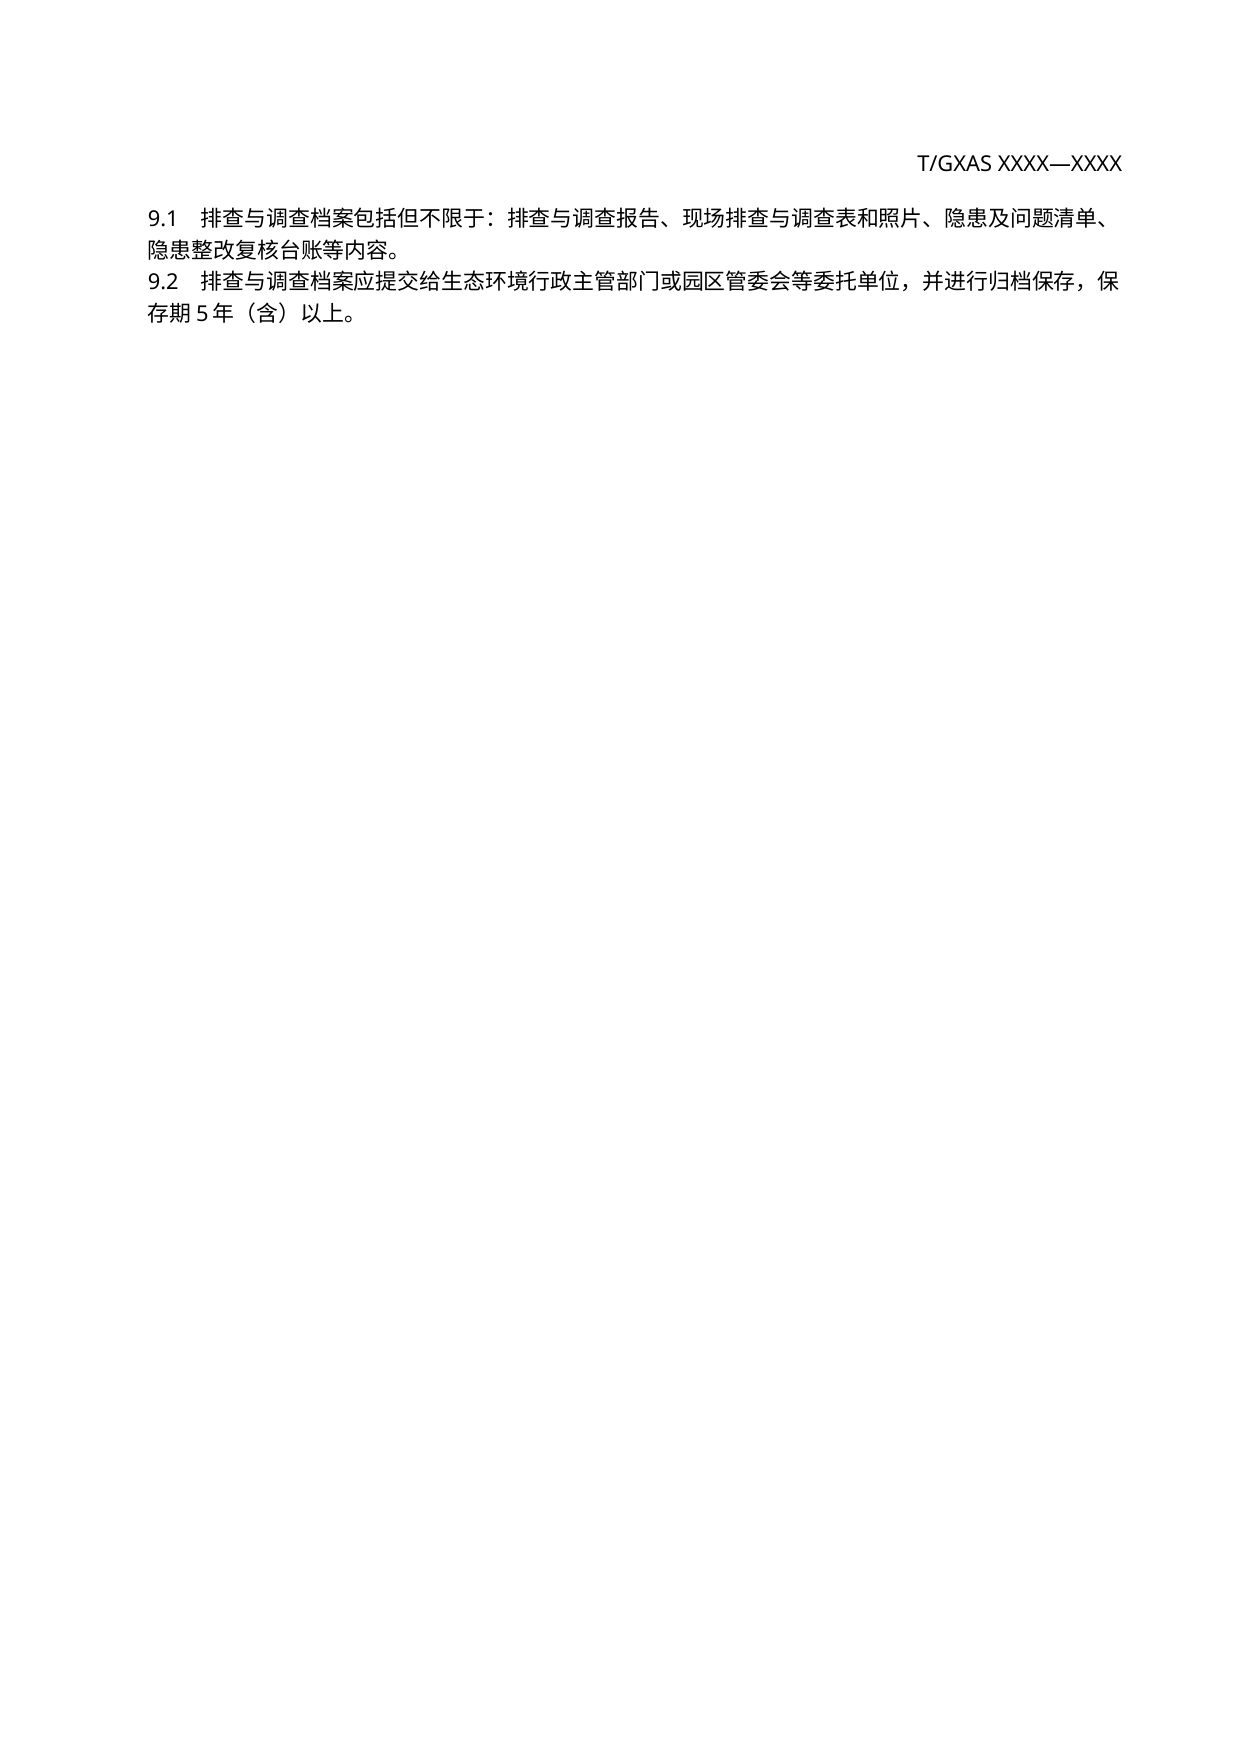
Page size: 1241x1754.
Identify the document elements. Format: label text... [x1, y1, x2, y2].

text 排查与调查档案应提交给生态环境行政主管部门或园区管委会等委托单位，并进行归档保存，保存期5年（含）以上。 [148, 264, 1122, 328]
text 排查与调查档案包括但不限于：排查与调查报告、现场排查与调查表和照片、隐患及问题清单、隐患整改复核台账等内容。 [148, 201, 1122, 264]
